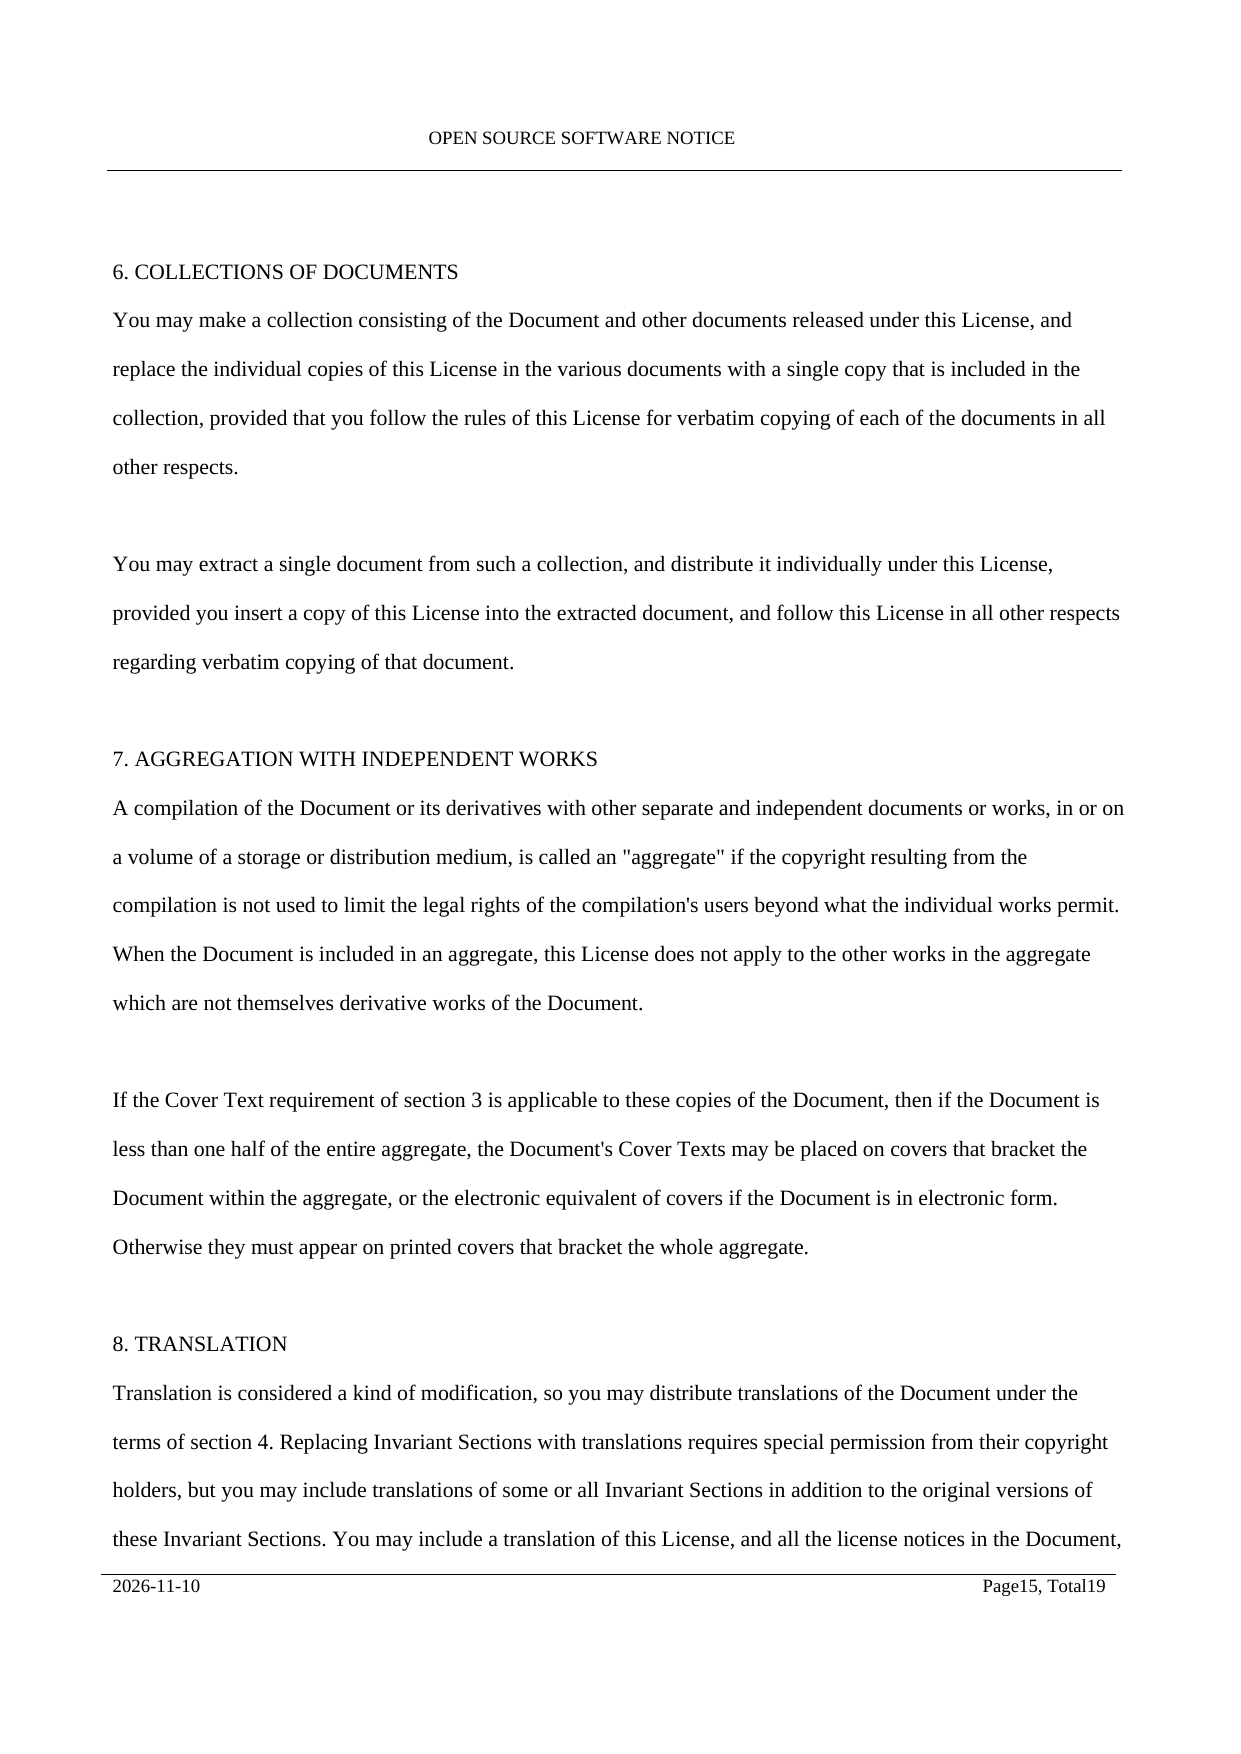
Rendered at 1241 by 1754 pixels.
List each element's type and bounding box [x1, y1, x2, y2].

text [112, 206, 1128, 1555]
